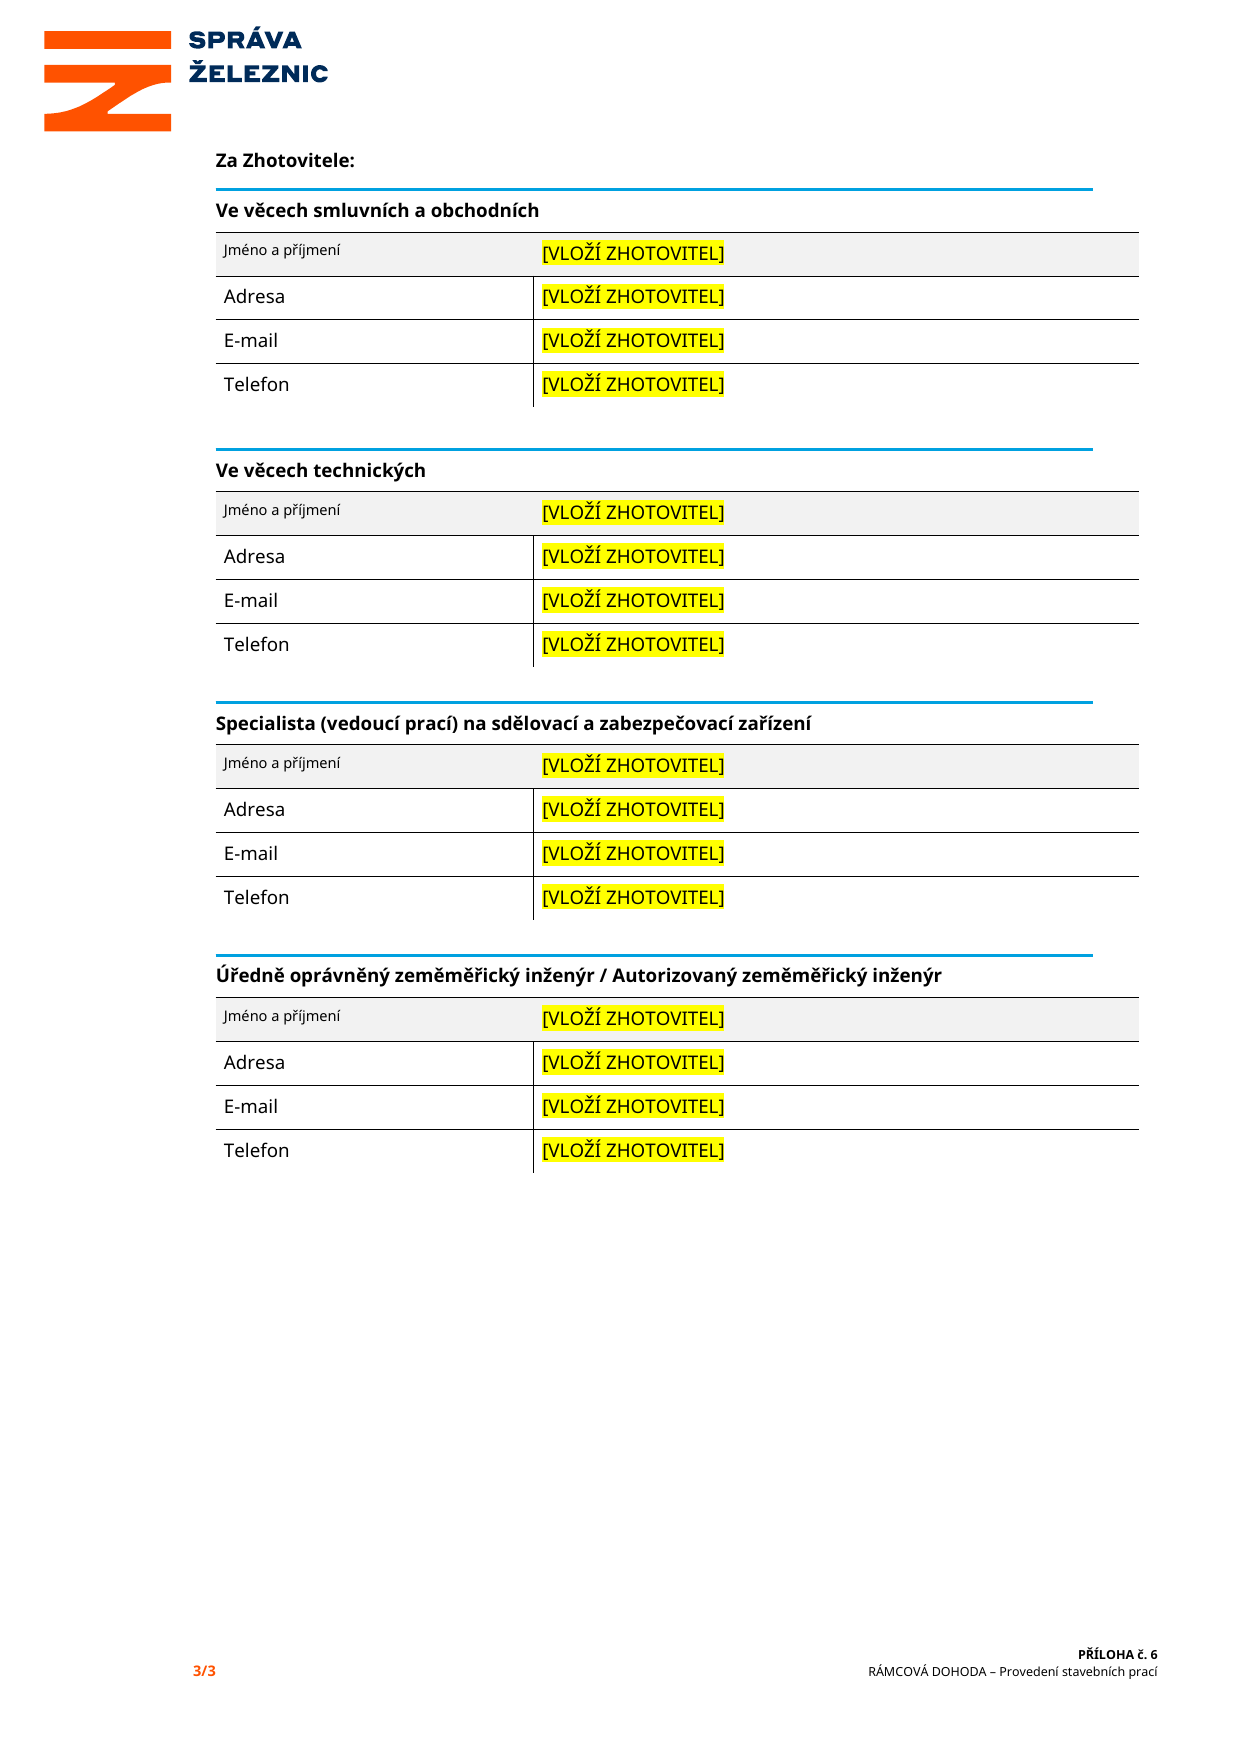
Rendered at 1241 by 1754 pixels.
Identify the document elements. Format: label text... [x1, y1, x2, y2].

text Specialista (vedoucí prací) na sdělovací a zabezpečovací zařízení [216, 704, 1093, 735]
table_cell [VLOŽÍ ZHOTOVITEL] [534, 277, 1139, 319]
table_cell Adresa [216, 789, 533, 832]
table_cell [VLOŽÍ ZHOTOVITEL] [534, 877, 1139, 919]
table_cell [VLOŽÍ ZHOTOVITEL] [534, 789, 1139, 832]
table_cell E-mail [216, 1086, 533, 1129]
table_header Jméno a příjmení [216, 233, 534, 276]
text Ve věcech technických [216, 451, 1093, 482]
table_header Jméno a příjmení [216, 745, 534, 788]
table_header Jméno a příjmení [216, 998, 534, 1041]
table_cell E-mail [216, 580, 533, 623]
table_cell [VLOŽÍ ZHOTOVITEL] [534, 580, 1139, 623]
table_cell [VLOŽÍ ZHOTOVITEL] [534, 1086, 1139, 1129]
table_cell Telefon [216, 624, 533, 667]
table_cell [VLOŽÍ ZHOTOVITEL] [534, 1130, 1139, 1172]
table_cell [VLOŽÍ ZHOTOVITEL] [534, 364, 1139, 407]
table_header [VLOŽÍ ZHOTOVITEL] [534, 998, 1139, 1041]
text Za Zhotovitele: [216, 147, 1093, 173]
table_cell E-mail [216, 320, 533, 363]
table_cell Adresa [216, 277, 533, 319]
text Ve věcech smluvních a obchodních [216, 191, 1093, 223]
table_cell [VLOŽÍ ZHOTOVITEL] [534, 1042, 1139, 1085]
table_cell [VLOŽÍ ZHOTOVITEL] [534, 536, 1139, 579]
table_cell [VLOŽÍ ZHOTOVITEL] [534, 833, 1139, 876]
table_header Jméno a příjmení [216, 492, 534, 535]
table_cell [VLOŽÍ ZHOTOVITEL] [534, 320, 1139, 363]
table_cell Telefon [216, 1130, 533, 1172]
table_cell Telefon [216, 877, 533, 919]
table_header [VLOŽÍ ZHOTOVITEL] [534, 233, 1139, 276]
table_header [VLOŽÍ ZHOTOVITEL] [534, 745, 1139, 788]
table_cell Adresa [216, 1042, 533, 1085]
table_header [VLOŽÍ ZHOTOVITEL] [534, 492, 1139, 535]
table_cell Telefon [216, 364, 533, 407]
table_cell [VLOŽÍ ZHOTOVITEL] [534, 624, 1139, 667]
table_cell Adresa [216, 536, 533, 579]
table_cell E-mail [216, 833, 533, 876]
text Úředně oprávněný zeměměřický inženýr / Autorizovaný zeměměřický inženýr [216, 957, 1093, 988]
